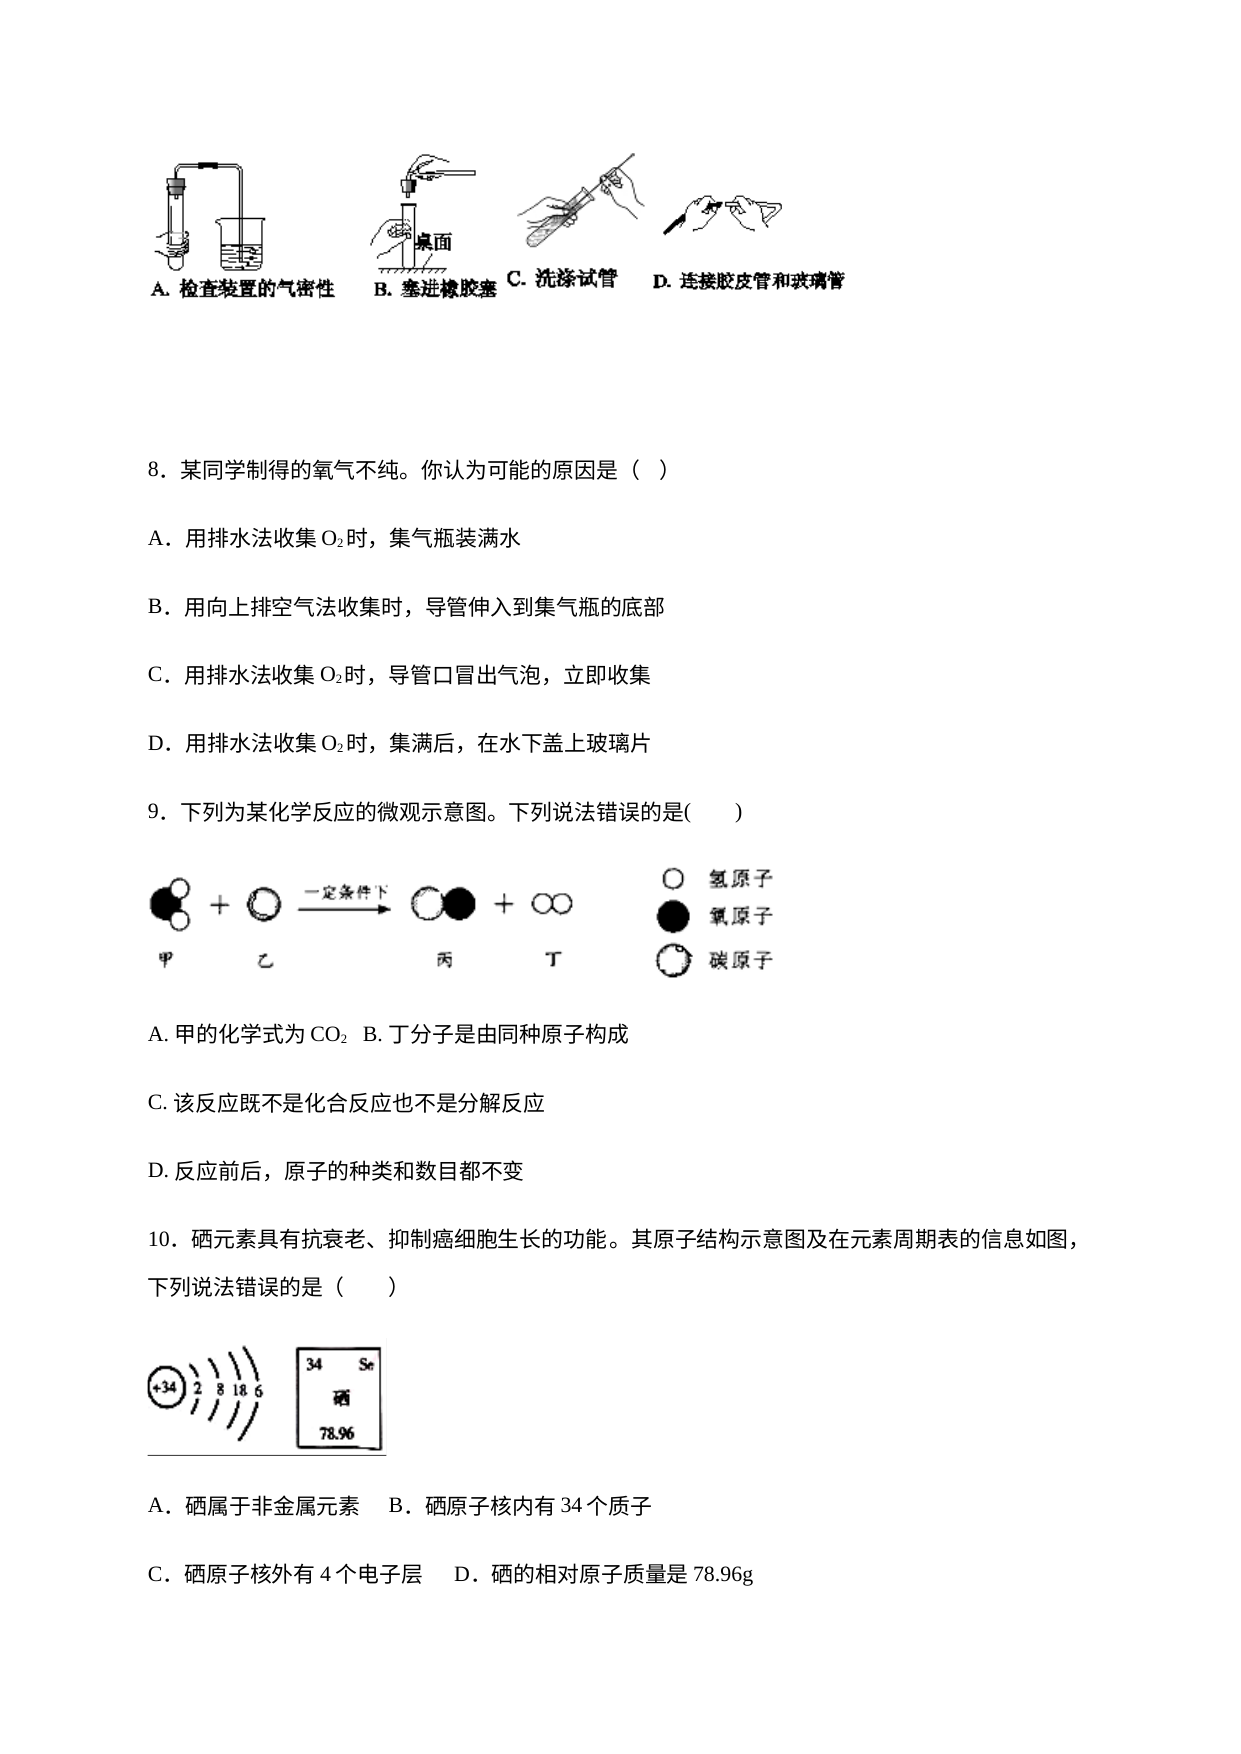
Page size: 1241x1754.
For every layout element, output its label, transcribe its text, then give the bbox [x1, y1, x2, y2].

text C．硒原子核外有4个电子层 D．硒的相对原子质量是78.96g [148, 1557, 1092, 1589]
text A. 甲的化学式为CO2 B. 丁分子是由同种原子构成 [148, 1017, 1092, 1049]
text 10．硒元素具有抗衰老、抑制癌细胞生长的功能。其原子结构示意图及在元素周期表的信息如图，下列说法错误的是（ ） [148, 1222, 1092, 1302]
text A．硒属于非金属元素 B．硒原子核内有34个质子 [148, 1489, 1092, 1521]
picture [147, 147, 849, 302]
text 8．某同学制得的氧气不纯。你认为可能的原因是（ ） [148, 453, 1092, 484]
text A．用排水法收集O2时，集气瓶装满水 [148, 521, 1092, 553]
text D．用排水法收集O2时，集满后，在水下盖上玻璃片 [148, 726, 1092, 758]
text 9．下列为某化学反应的微观示意图。下列说法错误的是( ) [148, 794, 1092, 826]
text B．用向上排空气法收集时，导管伸入到集气瓶的底部 [148, 589, 1092, 621]
text C. 该反应既不是化合反应也不是分解反应 [148, 1086, 1092, 1117]
text C．用排水法收集O2时，导管口冒出气泡，立即收集 [148, 658, 1092, 689]
picture [147, 862, 779, 984]
text D. 反应前后，原子的种类和数目都不变 [148, 1154, 1092, 1186]
picture [147, 1338, 387, 1456]
